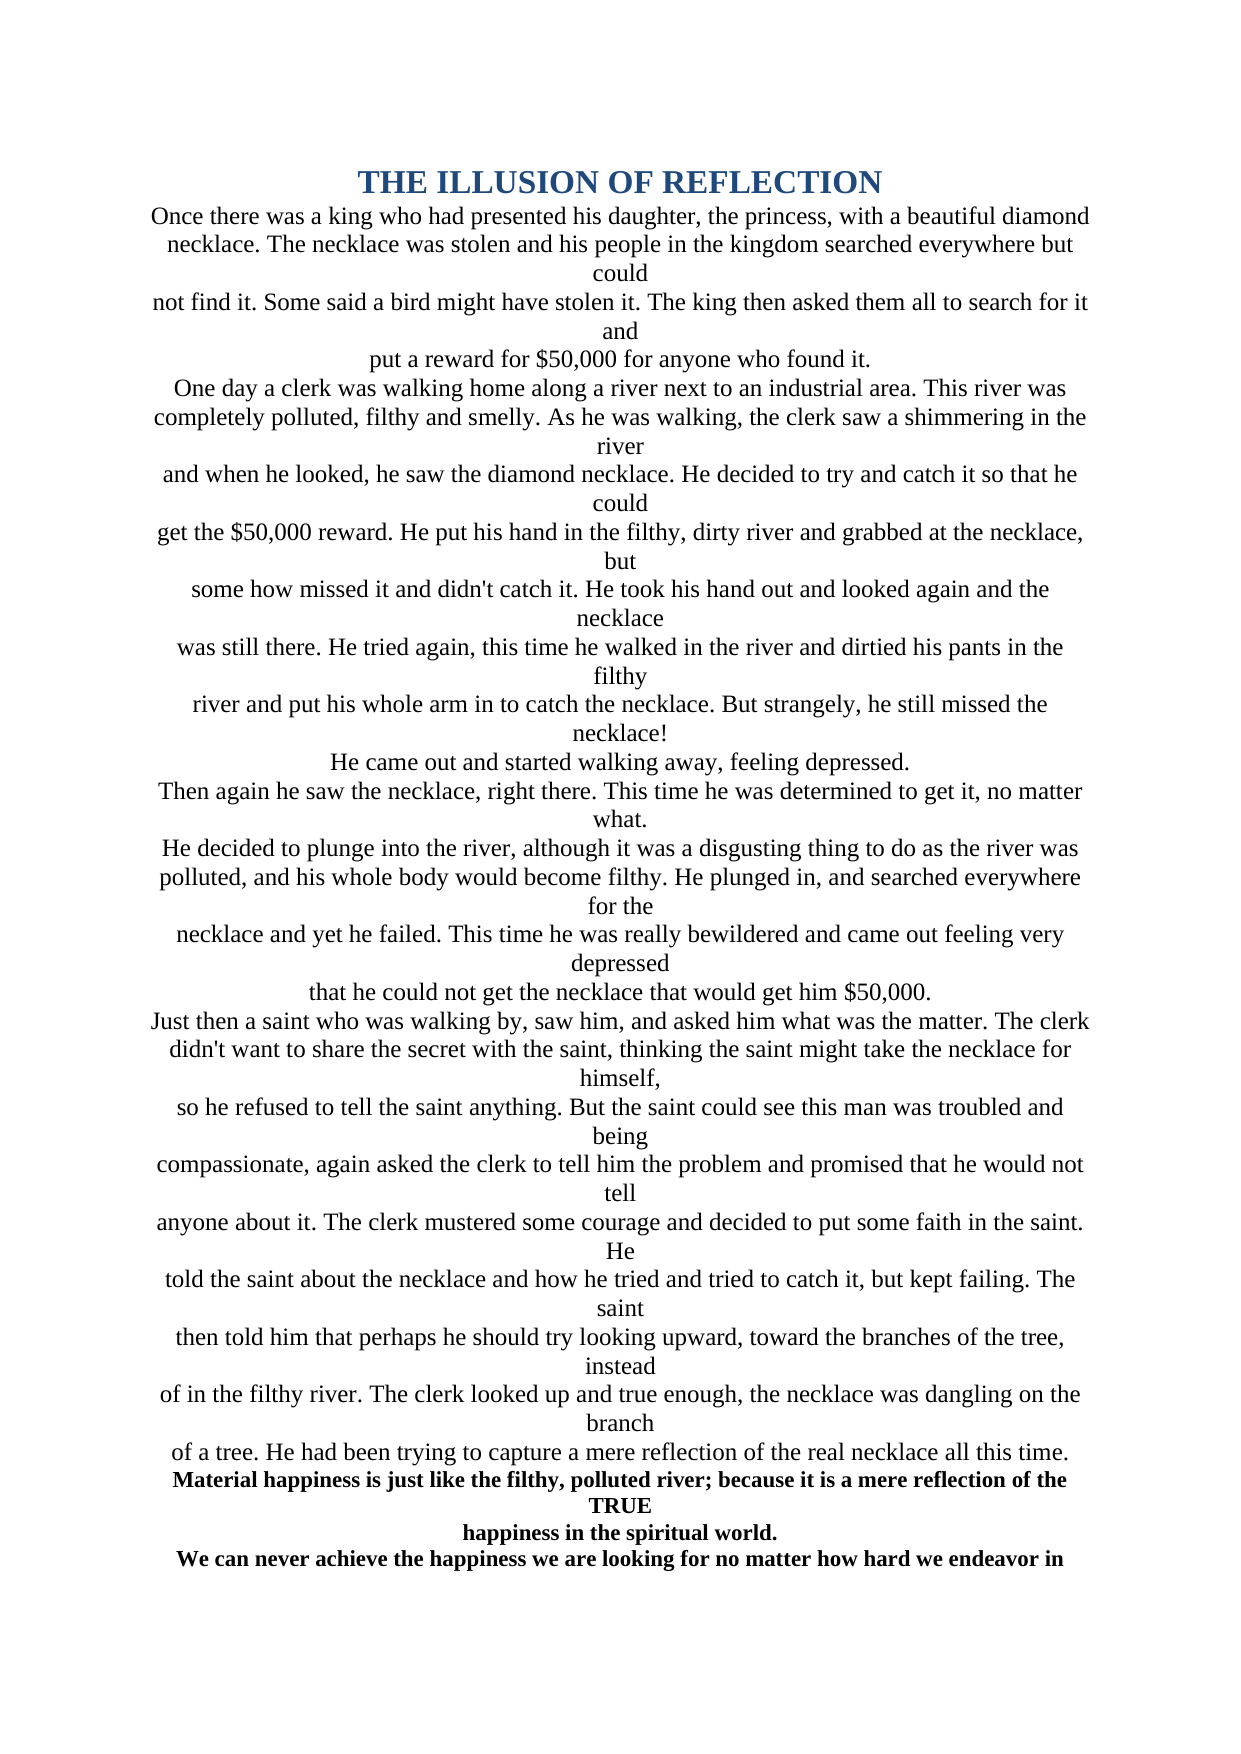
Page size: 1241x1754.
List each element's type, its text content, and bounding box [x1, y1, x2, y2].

text Once there was a king who had presented his daughter, the princess, with a beautiful diamond [150, 201, 1090, 229]
subtitle THE ILLUSION OF REFLECTION [150, 162, 1090, 201]
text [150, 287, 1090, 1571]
text necklace. The necklace was stolen and his people in the kingdom searched everywhere but could [150, 229, 1090, 287]
